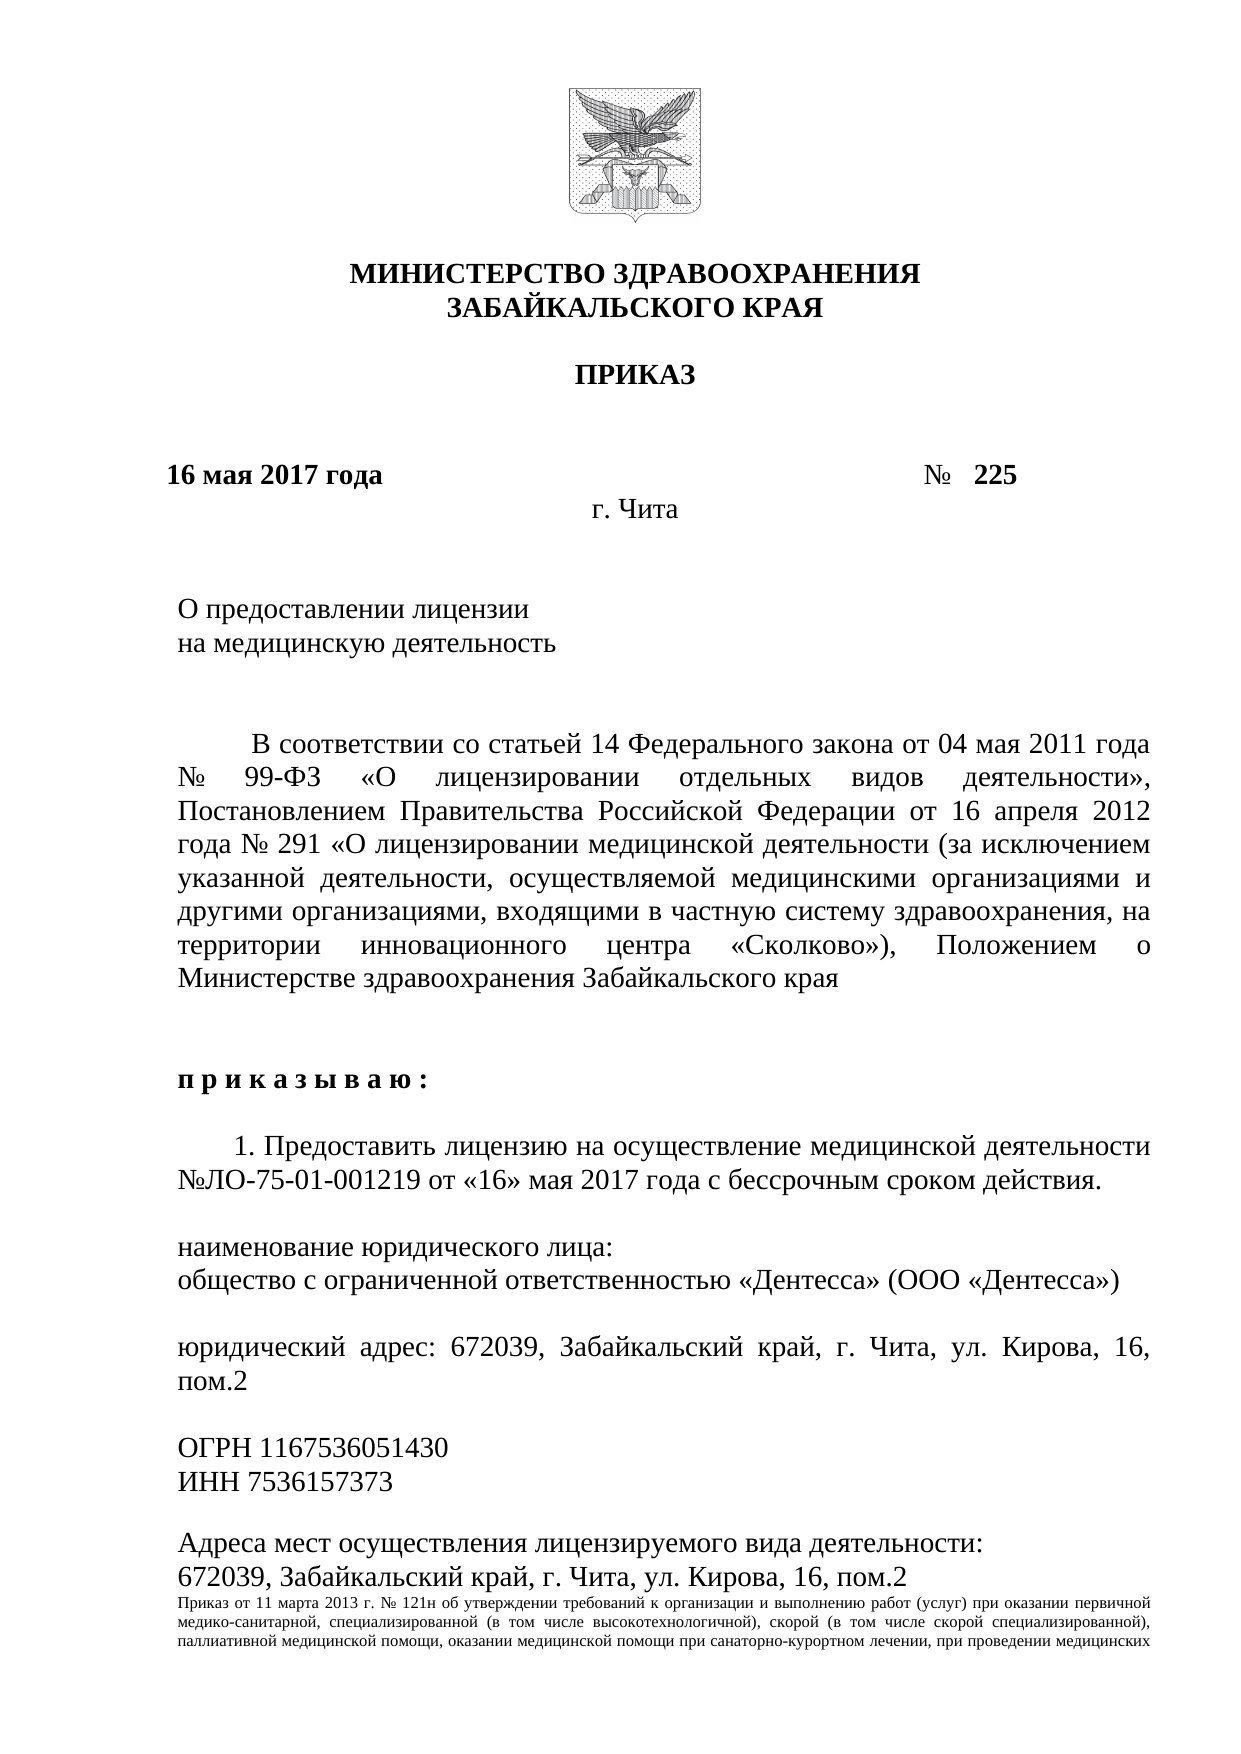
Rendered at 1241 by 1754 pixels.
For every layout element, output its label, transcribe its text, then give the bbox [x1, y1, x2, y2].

text общество с ограниченной ответственностью «Дентесса» (ООО «Дентесса») [177, 1262, 1152, 1296]
table_header 225 [962, 458, 1152, 491]
table_header 16 мая 2017 года [155, 458, 412, 491]
text г. Чита [118, 491, 1152, 524]
text на медицинскую деятельность [177, 625, 1152, 659]
table_header № [412, 458, 962, 491]
text ЗАБАЙКАЛЬСКОГО КРАЯ [118, 290, 1152, 323]
text МИНИСТеРство здравоохранения [118, 256, 1152, 290]
text 672039, Забайкальский край, г. Чита, ул. Кирова, 16, пом.2 [177, 1559, 1152, 1592]
text ИНН 7536157373 [177, 1464, 1152, 1497]
text О предоставлении лицензии [177, 592, 1152, 625]
text ОГРН 1167536051430 [177, 1430, 1152, 1464]
text 1. Предоставить лицензию на осуществление медицинской деятельности №ЛО-75-01-001219 от «16» мая 2017 года с бессрочным сроком действия. [177, 1128, 1152, 1195]
text наименование юридического лица: [177, 1229, 1152, 1262]
text Адреса мест осуществления лицензируемого вида деятельности: [177, 1525, 1152, 1559]
text ПРИКАЗ [118, 357, 1152, 390]
text В соответствии со статьей 14 Федерального закона от 04 мая 2011 года № 99-ФЗ «О лицензировании отдельных видов деятельности», Постановлением Правительства Российской Федерации от 16 апреля 2012 года № 291 «О лицензировании медицинской деятельности (за исключением указанной деятельности, осуществляемой медицинскими организациями и другими организациями, входящими в частную систему здравоохранения, на территории инновационного центра «Сколково»), Положением о Министерстве здравоохранения Забайкальского края [177, 726, 1152, 994]
text п р и к а з ы в а ю : [177, 1061, 1142, 1095]
text юридический адрес: 672039, Забайкальский край, г. Чита, ул. Кирова, 16, пом.2 [177, 1329, 1152, 1397]
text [177, 1592, 1152, 1650]
